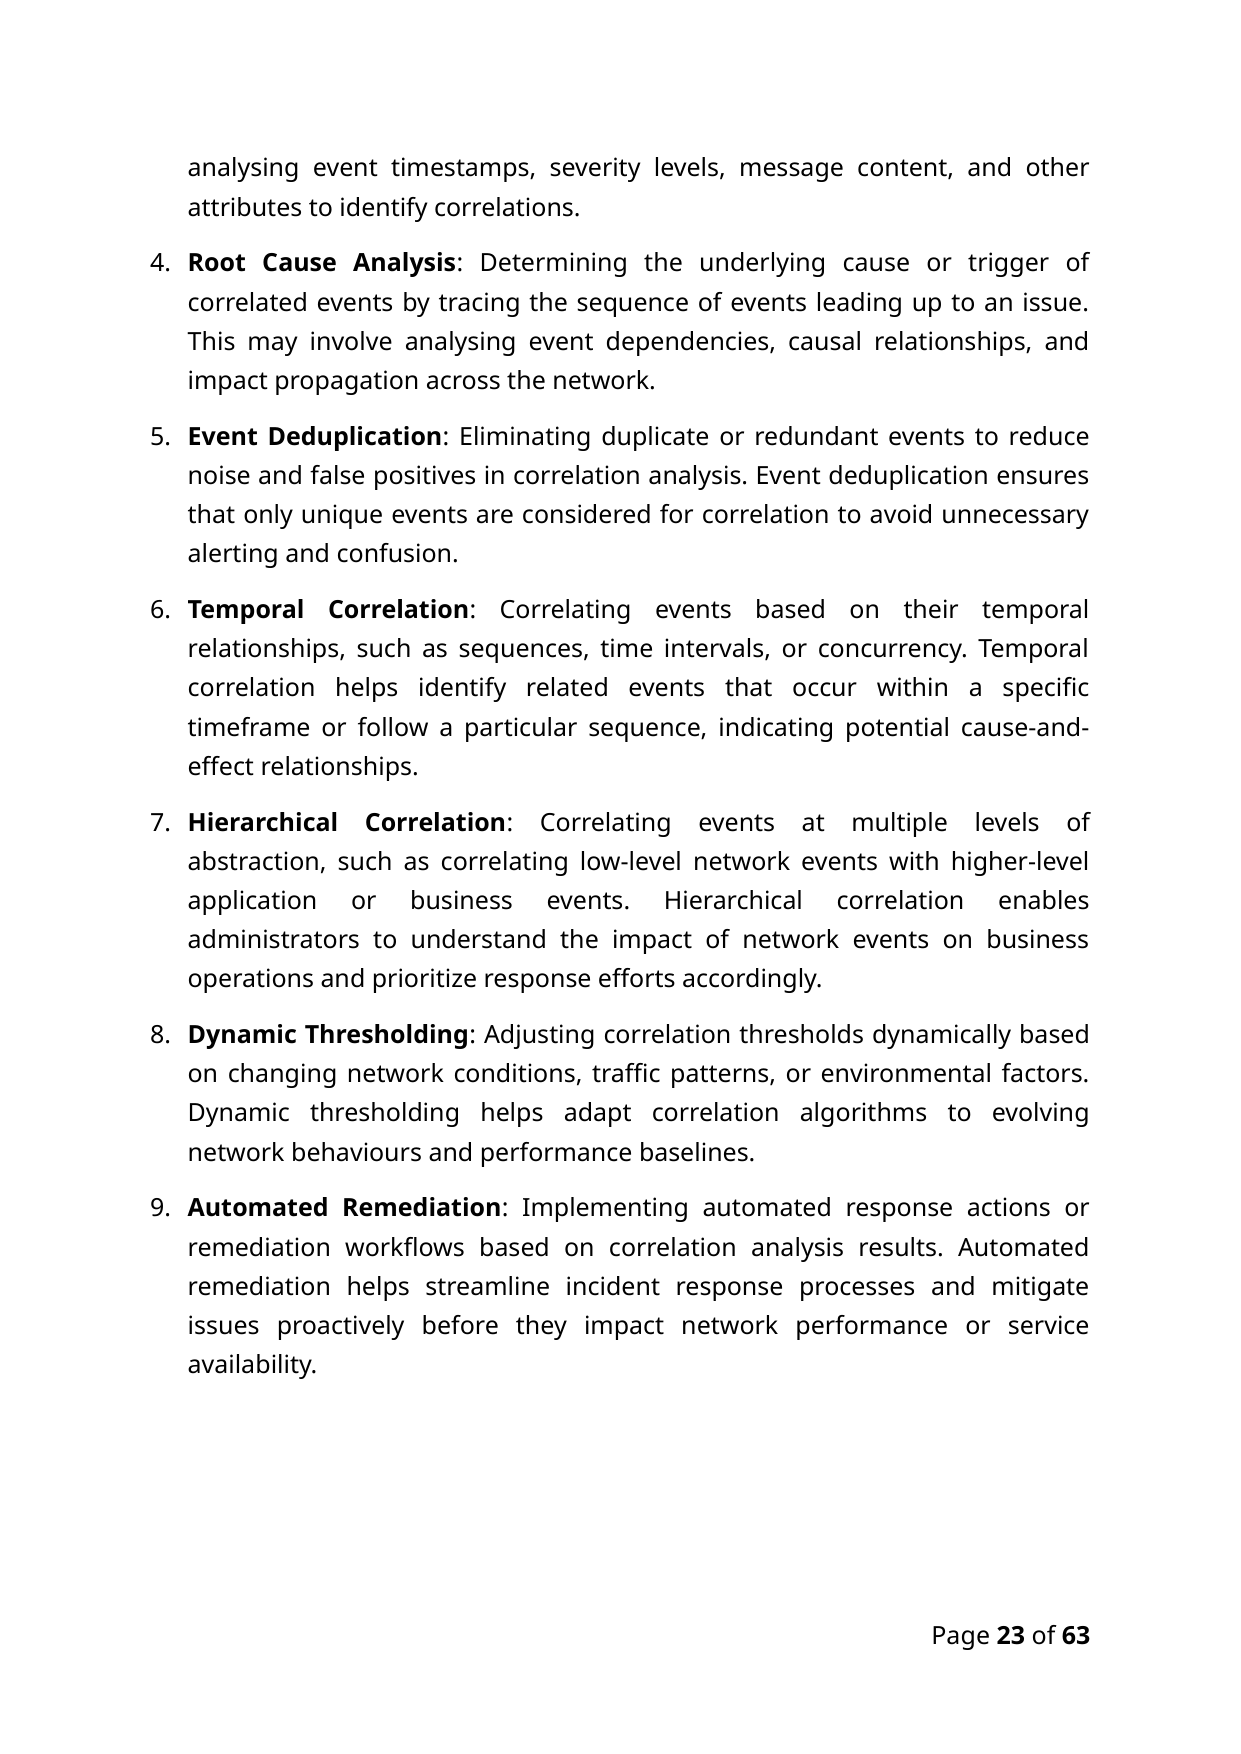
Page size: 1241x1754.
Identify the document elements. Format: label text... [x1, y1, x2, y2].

list Event Deduplication: Eliminating duplicate or redundant events to reduce noise and false positives in correlation analysis. Event deduplication ensures that only unique events are considered for correlation to avoid unnecessary alerting and confusion. [150, 418, 1090, 570]
list Automated Remediation: Implementing automated response actions or remediation workflows based on correlation analysis results. Automated remediation helps streamline incident response processes and mitigate issues proactively before they impact network performance or service availability. [150, 1190, 1090, 1381]
list Root Cause Analysis: Determining the underlying cause or trigger of correlated events by tracing the sequence of events leading up to an issue. This may involve analysing event dependencies, causal relationships, and impact propagation across the network. [150, 245, 1090, 397]
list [150, 150, 1090, 223]
list Dynamic Thresholding: Adjusting correlation thresholds dynamically based on changing network conditions, traffic patterns, or environmental factors. Dynamic thresholding helps adapt correlation algorithms to evolving network behaviours and performance baselines. [150, 1017, 1090, 1168]
list Hierarchical Correlation: Correlating events at multiple levels of abstraction, such as correlating low-level network events with higher-level application or business events. Hierarchical correlation enables administrators to understand the impact of network events on business operations and prioritize response efforts accordingly. [150, 804, 1090, 995]
list Temporal Correlation: Correlating events based on their temporal relationships, such as sequences, time intervals, or concurrency. Temporal correlation helps identify related events that occur within a specific timeframe or follow a particular sequence, indicating potential cause-and-effect relationships. [150, 592, 1090, 782]
